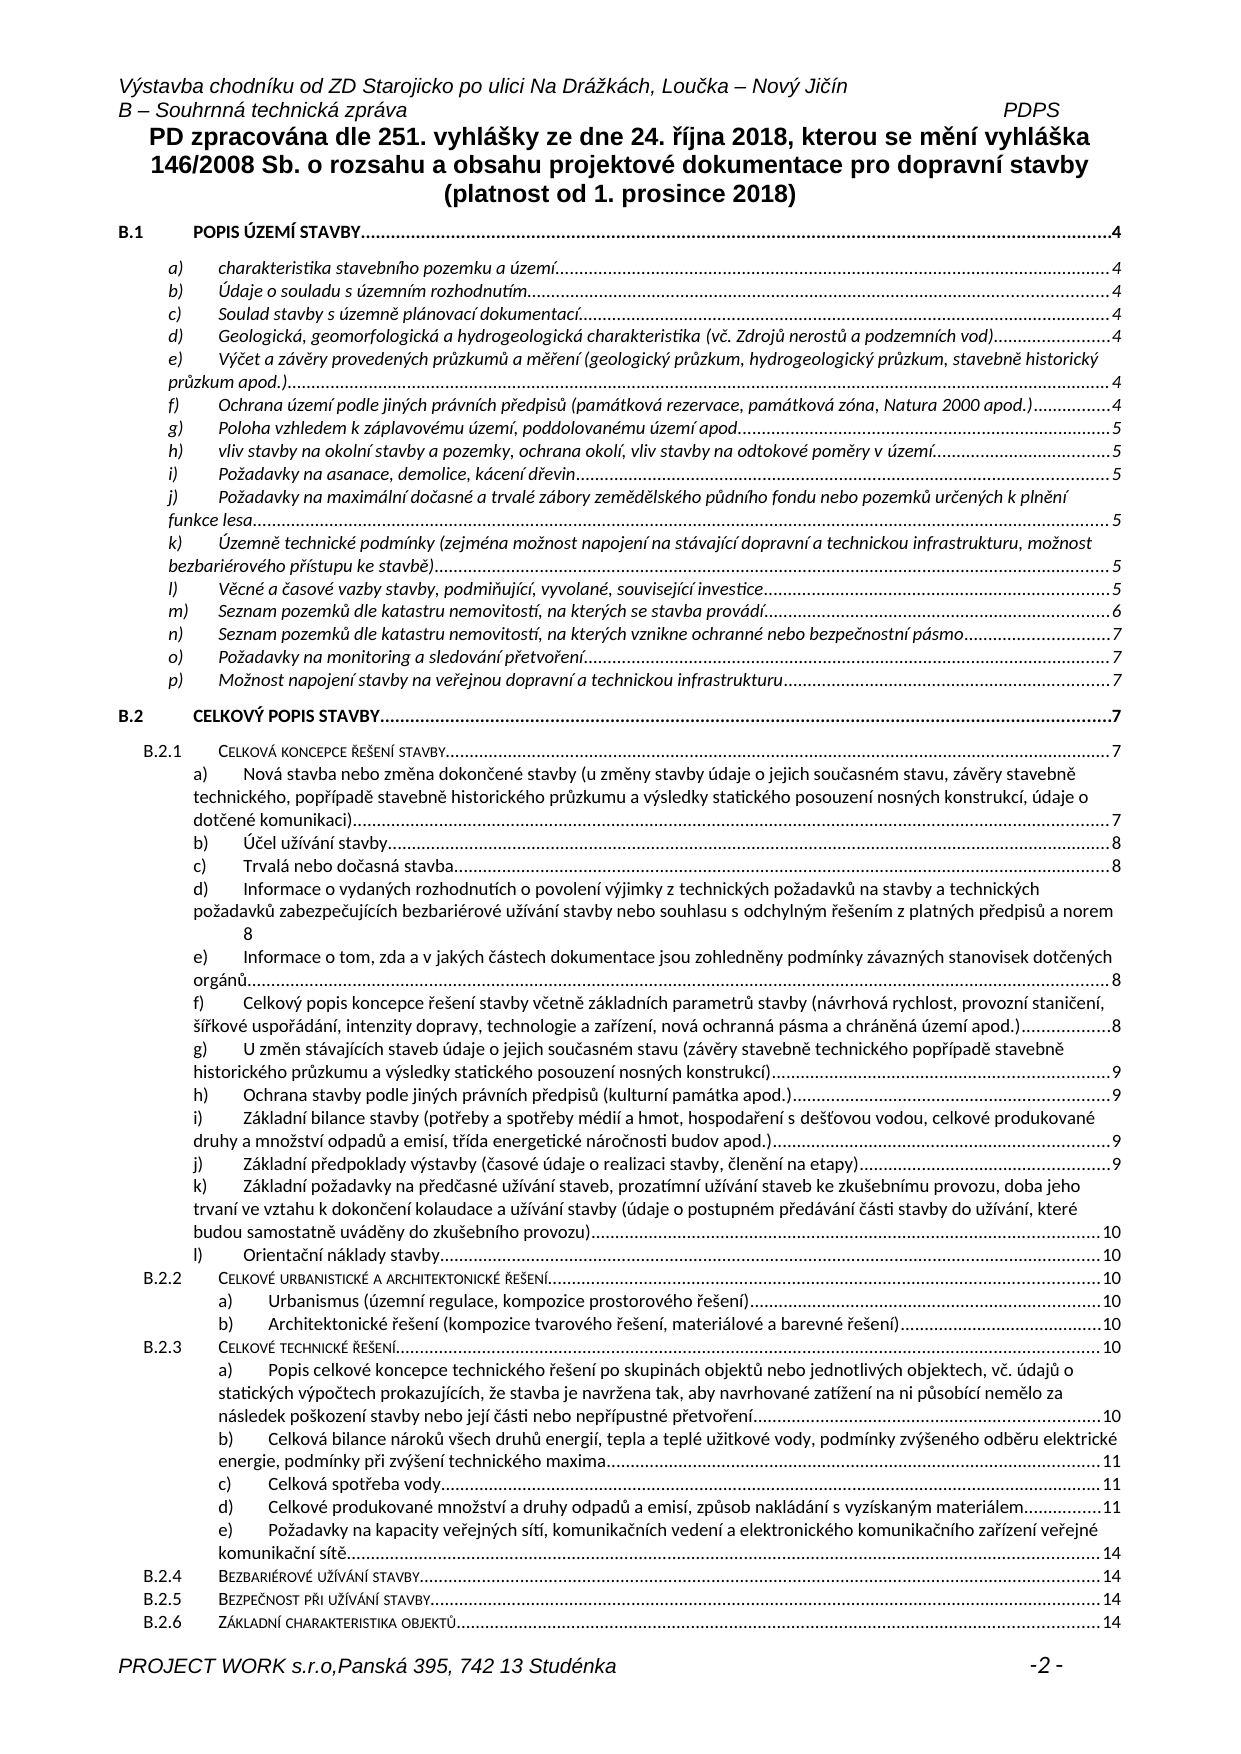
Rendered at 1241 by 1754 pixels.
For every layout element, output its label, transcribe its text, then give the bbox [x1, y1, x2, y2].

text B.1 Popis území stavby 4 [118, 221, 1122, 243]
text PD zpracována dle 251. vyhlášky ze dne 24. října 2018, kterou se mění vyhláška 146/2008 Sb. o rozsahu a obsahu projektové dokumentace pro dopravní stavby (platnost od 1. prosince 2018) [118, 122, 1122, 208]
text g) U změn stávajících staveb údaje o jejich současném stavu (závěry stavebně technického popřípadě stavebně historického průzkumu a výsledky statického posouzení nosných konstrukcí) 9 [193, 1037, 1122, 1083]
text B.2.4 Bezbariérové užívání stavby 14 [143, 1564, 1122, 1587]
text j) Požadavky na maximální dočasné a trvalé zábory zemědělského půdního fondu nebo pozemků určených k plnění funkce lesa 5 [168, 485, 1122, 531]
text f) Ochrana území podle jiných právních předpisů (památková rezervace, památková zóna, Natura 2000 apod.) 4 [168, 393, 1122, 416]
text d) Geologická, geomorfologická a hydrogeologická charakteristika (vč. Zdrojů nerostů a podzemních vod) 4 [168, 325, 1122, 348]
text c) Celková spotřeba vody 11 [218, 1473, 1122, 1496]
text B.2.2 Celkové urbanistické a architektonické řešení 10 [143, 1266, 1122, 1289]
text d) Informace o vydaných rozhodnutích o povolení výjimky z technických požadavků na stavby a technických požadavků zabezpečujících bezbariérové užívání stavby nebo souhlasu s odchylným řešením z platných předpisů a norem 8 [193, 877, 1122, 946]
text l) Věcné a časové vazby stavby, podmiňující, vyvolané, související investice 5 [168, 577, 1122, 600]
text f) Celkový popis koncepce řešení stavby včetně základních parametrů stavby (návrhová rychlost, provozní staničení, šířkové uspořádání, intenzity dopravy, technologie a zařízení, nová ochranná pásma a chráněná území apod.) 8 [193, 991, 1122, 1037]
text b) Celková bilance nároků všech druhů energií, tepla a teplé užitkové vody, podmínky zvýšeného odběru elektrické energie, podmínky při zvýšení technického maxima 11 [218, 1427, 1122, 1473]
text b) Údaje o souladu s územním rozhodnutím 4 [168, 279, 1122, 302]
text c) Trvalá nebo dočasná stavba 8 [193, 854, 1122, 877]
text i) Požadavky na asanace, demolice, kácení dřevin 5 [168, 462, 1122, 485]
text l) Orientační náklady stavby 10 [193, 1243, 1122, 1266]
text a) Urbanismus (územní regulace, kompozice prostorového řešení) 10 [218, 1289, 1122, 1312]
text B.2.3 Celkové technické řešení 10 [143, 1335, 1122, 1358]
text h) Ochrana stavby podle jiných právních předpisů (kulturní památka apod.) 9 [193, 1083, 1122, 1106]
text n) Seznam pozemků dle katastru nemovitostí, na kterých vznikne ochranné nebo bezpečnostní pásmo 7 [168, 623, 1122, 646]
text a) Nová stavba nebo změna dokončené stavby (u změny stavby údaje o jejich současném stavu, závěry stavebně technického, popřípadě stavebně historického průzkumu a výsledky statického posouzení nosných konstrukcí, údaje o dotčené komunikaci) 7 [193, 762, 1122, 831]
text k) Základní požadavky na předčasné užívání staveb, prozatímní užívání staveb ke zkušebnímu provozu, doba jeho trvaní ve vztahu k dokončení kolaudace a užívání stavby (údaje o postupném předávání části stavby do užívání, které budou samostatně uváděny do zkušebního provozu) 10 [193, 1175, 1122, 1243]
text o) Požadavky na monitoring a sledování přetvoření 7 [168, 646, 1122, 668]
text b) Architektonické řešení (kompozice tvarového řešení, materiálové a barevné řešení) 10 [218, 1312, 1122, 1335]
text e) Výčet a závěry provedených průzkumů a měření (geologický průzkum, hydrogeologický průzkum, stavebně historický průzkum apod.) 4 [168, 348, 1122, 393]
text e) Požadavky na kapacity veřejných sítí, komunikačních vedení a elektronického komunikačního zařízení veřejné komunikační sítě 14 [218, 1518, 1122, 1564]
text B.2.5 Bezpečnost při užívání stavby 14 [143, 1587, 1122, 1610]
text a) charakteristika stavebního pozemku a území 4 [168, 256, 1122, 279]
text k) Územně technické podmínky (zejména možnost napojení na stávající dopravní a technickou infrastrukturu, možnost bezbariérového přístupu ke stavbě) 5 [168, 531, 1122, 577]
text a) Popis celkové koncepce technického řešení po skupinách objektů nebo jednotlivých objektech, vč. údajů o statických výpočtech prokazujících, že stavba je navržena tak, aby navrhované zatížení na ni působící nemělo za následek poškození stavby nebo její části nebo nepřípustné přetvoření 10 [218, 1358, 1122, 1427]
text i) Základní bilance stavby (potřeby a spotřeby médií a hmot, hospodaření s dešťovou vodou, celkové produkované druhy a množství odpadů a emisí, třída energetické náročnosti budov apod.) 9 [193, 1106, 1122, 1152]
text g) Poloha vzhledem k záplavovému území, poddolovanému území apod. 5 [168, 416, 1122, 439]
text j) Základní předpoklady výstavby (časové údaje o realizaci stavby, členění na etapy) 9 [193, 1152, 1122, 1175]
text b) Účel užívání stavby 8 [193, 831, 1122, 854]
text B.2.1 Celková koncepce řešení stavby 7 [143, 739, 1122, 762]
text m) Seznam pozemků dle katastru nemovitostí, na kterých se stavba provádí 6 [168, 600, 1122, 623]
text B.2.6 Základní charakteristika objektů 14 [143, 1610, 1122, 1633]
text d) Celkové produkované množství a druhy odpadů a emisí, způsob nakládání s vyzískaným materiálem 11 [218, 1496, 1122, 1518]
text B.2 Celkový popis stavby 7 [118, 704, 1122, 727]
text e) Informace o tom, zda a v jakých částech dokumentace jsou zohledněny podmínky závazných stanovisek dotčených orgánů 8 [193, 946, 1122, 991]
text h) vliv stavby na okolní stavby a pozemky, ochrana okolí, vliv stavby na odtokové poměry v území 5 [168, 439, 1122, 462]
text p) Možnost napojení stavby na veřejnou dopravní a technickou infrastrukturu 7 [168, 668, 1122, 691]
text c) Soulad stavby s územně plánovací dokumentací 4 [168, 302, 1122, 325]
